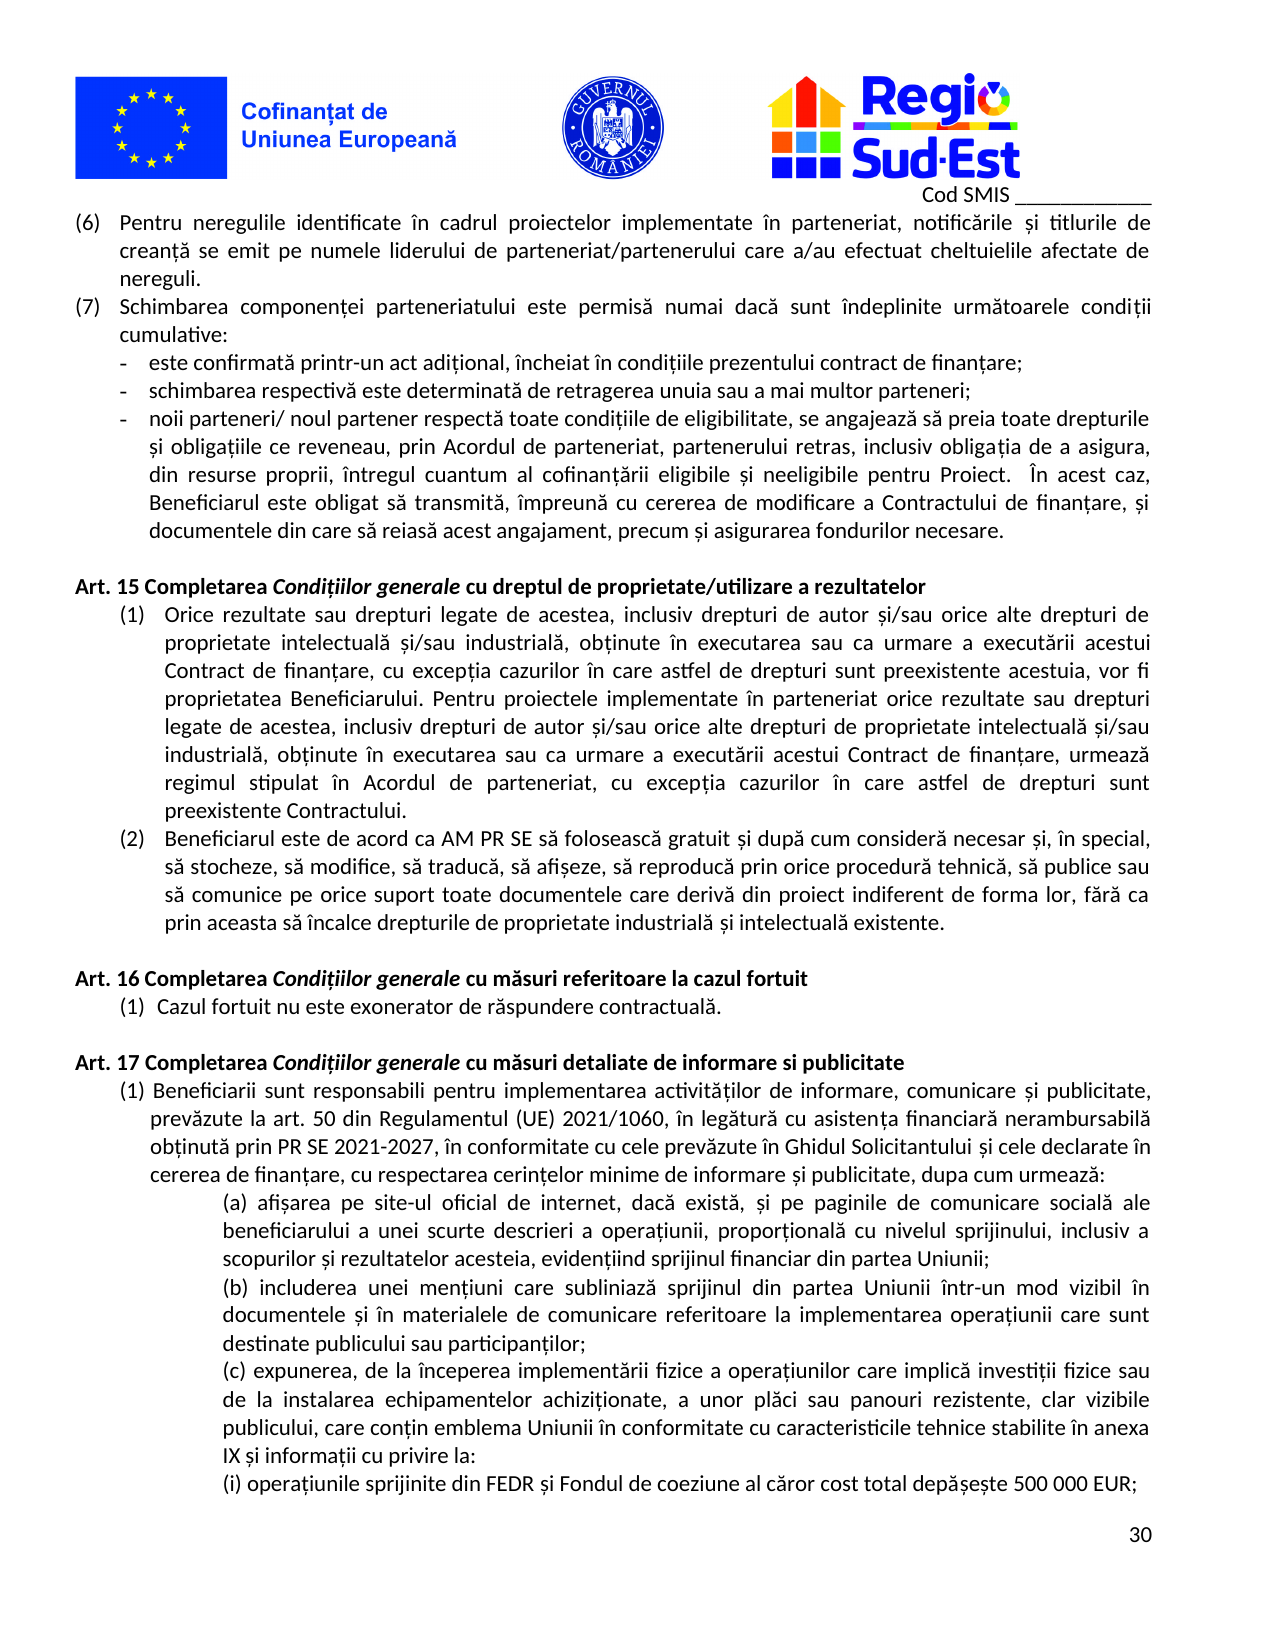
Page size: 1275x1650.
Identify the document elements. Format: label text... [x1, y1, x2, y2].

text Art. 15 Completarea Condițiilor generale cu dreptul de proprietate/utilizare a rezultatelor [75, 572, 1152, 600]
text (c) expunerea, de la începerea implementării fizice a operațiunilor care implică investiții fizice sau de la instalarea echipamentelor achiziționate, a unor plăci sau panouri rezistente, clar vizibile publicului, care conțin emblema Uniunii în conformitate cu caracteristicile tehnice stabilite în anexa IX și informații cu privire la: [222, 1357, 1152, 1469]
text (a) afișarea pe site-ul oficial de internet, dacă există, și pe paginile de comunicare socială ale beneficiarului a unei scurte descrieri a operațiunii, proporțională cu nivelul sprijinului, inclusiv a scopurilor și rezultatelor acesteia, evidențiind sprijinul financiar din partea Uniunii; [222, 1188, 1152, 1273]
text Art. 17 Completarea Condițiilor generale cu măsuri detaliate de informare si publicitate [75, 1048, 1152, 1076]
list Schimbarea componenţei parteneriatului este permisă numai dacă sunt îndeplinite următoarele condiţii cumulative: [75, 292, 1152, 348]
text (1) Beneficiarii sunt responsabili pentru implementarea activităţilor de informare, comunicare și publicitate, prevăzute la art. 50 din Regulamentul (UE) 2021/1060, în legătură cu asistenţa financiară nerambursabilă obţinută prin PR SE 2021-2027, în conformitate cu cele prevăzute în Ghidul Solicitantului și cele declarate în cererea de finanţare, cu respectarea cerințelor minime de informare și publicitate, dupa cum urmează: [119, 1076, 1152, 1188]
list Pentru neregulile identificate în cadrul proiectelor implementate în parteneriat, notificările și titlurile de creanță se emit pe numele liderului de parteneriat/partenerului care a/au efectuat cheltuielile afectate de nereguli. [75, 208, 1152, 292]
picture [75, 73, 1020, 180]
text (b) includerea unei mențiuni care subliniază sprijinul din partea Uniunii într-un mod vizibil în documentele și în materialele de comunicare referitoare la implementarea operațiunii care sunt destinate publicului sau participanților; [222, 1273, 1152, 1357]
list Cazul fortuit nu este exonerator de răspundere contractuală. [119, 992, 1152, 1020]
list Beneficiarul este de acord ca AM PR SE să folosească gratuit și după cum consideră necesar și, în special, să stocheze, să modifice, să traducă, să afișeze, să reproducă prin orice procedură tehnică, să publice sau să comunice pe orice suport toate documentele care derivă din proiect indiferent de forma lor, fără ca prin aceasta să încalce drepturile de proprietate industrială și intelectuală existente. [119, 824, 1152, 936]
list noii parteneri/ noul partener respectă toate condițiile de eligibilitate, se angajează să preia toate drepturile şi obligaţiile ce reveneau, prin Acordul de parteneriat, partenerului retras, inclusiv obligaţia de a asigura, din resurse proprii, întregul cuantum al cofinanţării eligibile şi neeligibile pentru Proiect. În acest caz, Beneficiarul este obligat să transmită, împreună cu cererea de modificare a Contractului de finanțare, şi documentele din care să reiasă acest angajament, precum şi asigurarea fondurilor necesare. [119, 404, 1152, 544]
text (i) operațiunile sprijinite din FEDR și Fondul de coeziune al căror cost total depășește 500 000 EUR; [222, 1469, 1152, 1497]
text Art. 16 Completarea Condițiilor generale cu măsuri referitoare la cazul fortuit [75, 964, 1152, 992]
list Orice rezultate sau drepturi legate de acestea, inclusiv drepturi de autor şi/sau orice alte drepturi de proprietate intelectuală şi/sau industrială, obţinute în executarea sau ca urmare a executării acestui Contract de finanțare, cu excepţia cazurilor în care astfel de drepturi sunt preexistente acestuia, vor fi proprietatea Beneficiarului. Pentru proiectele implementate în parteneriat orice rezultate sau drepturi legate de acestea, inclusiv drepturi de autor şi/sau orice alte drepturi de proprietate intelectuală şi/sau industrială, obţinute în executarea sau ca urmare a executării acestui Contract de finanțare, urmează regimul stipulat în Acordul de parteneriat, cu excepţia cazurilor în care astfel de drepturi sunt preexistente Contractului. [119, 600, 1152, 824]
list schimbarea respectivă este determinată de retragerea unuia sau a mai multor parteneri; [75, 376, 1152, 404]
list este confirmată printr-un act adiţional, încheiat în condiţiile prezentului contract de finanțare; [75, 348, 1152, 376]
